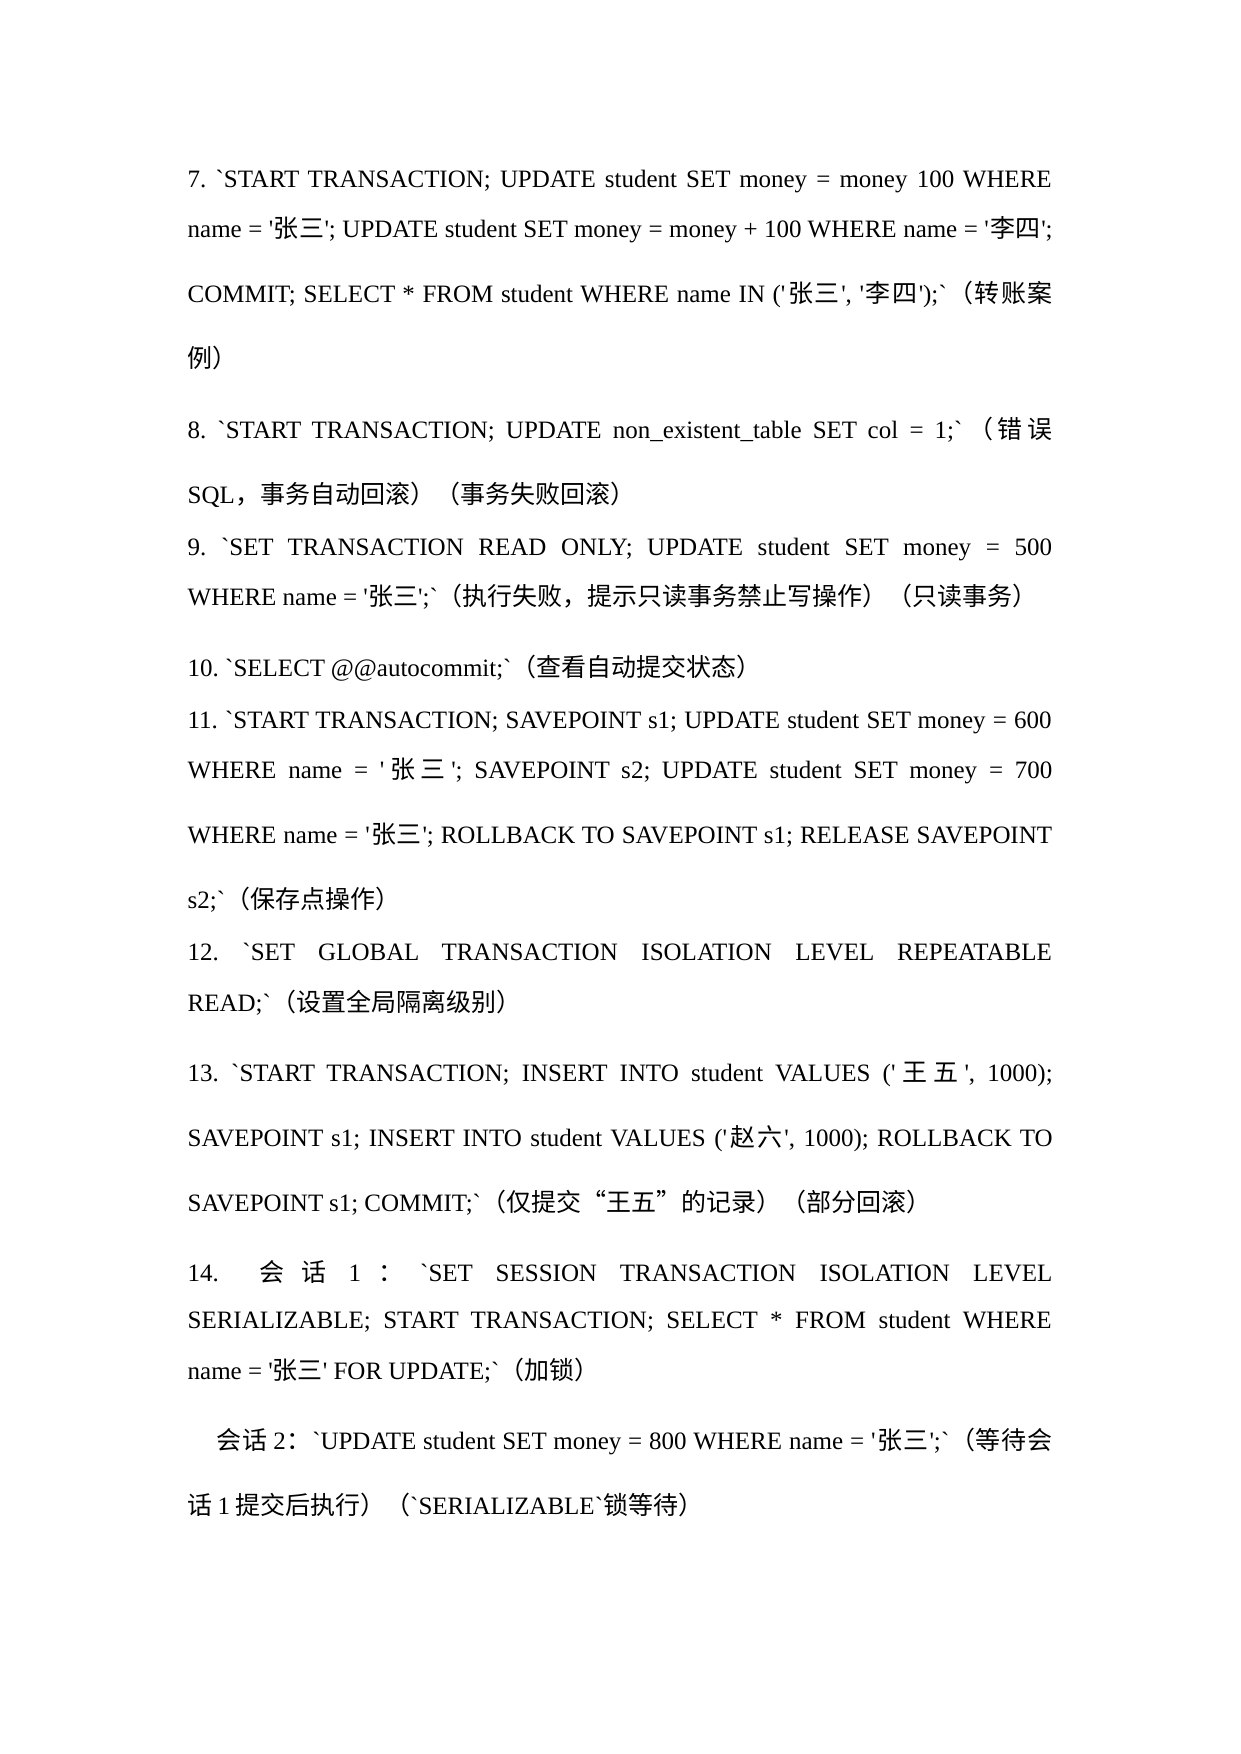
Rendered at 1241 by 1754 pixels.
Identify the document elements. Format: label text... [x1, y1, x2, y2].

text 8. `START TRANSACTION; UPDATE non_existent_table SET col = 1;`（错误SQL，事务自动回滚）（事务失败回滚） [187, 395, 1053, 525]
text 10. `SELECT @@autocommit;`（查看自动提交状态） [187, 633, 1053, 698]
text 14. 会话1：`SET SESSION TRANSACTION ISOLATION LEVEL SERIALIZABLE; START TRANSACTION; SELECT * FROM student WHERE name = '张三' FOR UPDATE;`（加锁） [187, 1238, 1053, 1401]
text 会话2：`UPDATE student SET money = 800 WHERE name = '张三';`（等待会话1提交后执行）（`SERIALIZABLE`锁等待） [187, 1406, 1053, 1536]
text 12. `SET GLOBAL TRANSACTION ISOLATION LEVEL REPEATABLE READ;`（设置全局隔离级别） [187, 936, 1053, 1033]
text 9. `SET TRANSACTION READ ONLY; UPDATE student SET money = 500 WHERE name = '张三';`（执行失败，提示只读事务禁止写操作）（只读事务） [187, 530, 1053, 627]
text 13. `START TRANSACTION; INSERT INTO student VALUES ('王五', 1000); SAVEPOINT s1; INSERT INTO student VALUES ('赵六', 1000); ROLLBACK TO SAVEPOINT s1; COMMIT;`（仅提交“王五”的记录）（部分回滚） [187, 1038, 1053, 1233]
text 11. `START TRANSACTION; SAVEPOINT s1; UPDATE student SET money = 600 WHERE name = '张三'; SAVEPOINT s2; UPDATE student SET money = 700 WHERE name = '张三'; ROLLBACK TO SAVEPOINT s1; RELEASE SAVEPOINT s2;`（保存点操作） [187, 703, 1053, 930]
text 7. `START TRANSACTION; UPDATE student SET money = money 100 WHERE name = '张三'; UPDATE student SET money = money + 100 WHERE name = '李四'; COMMIT; SELECT * FROM student WHERE name IN ('张三', '李四');`（转账案例） [187, 162, 1053, 389]
